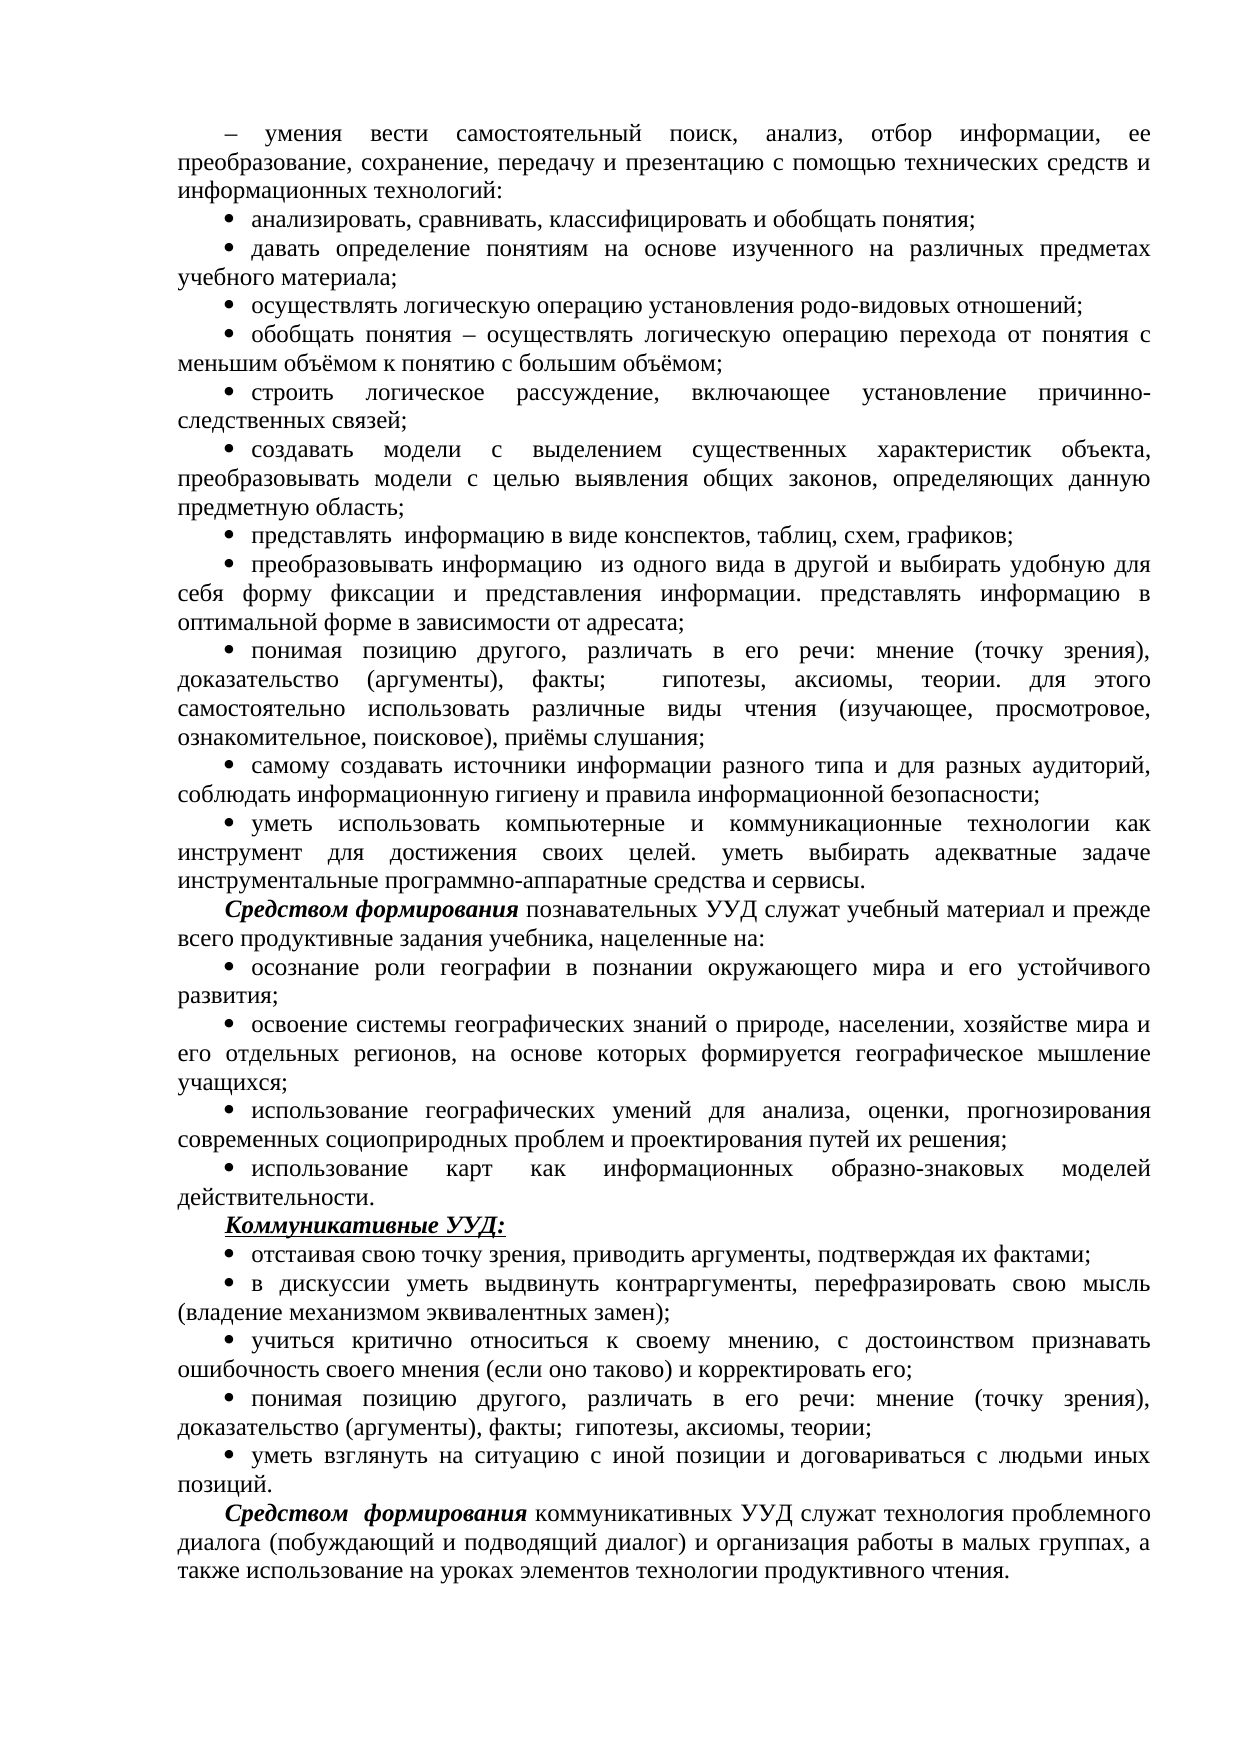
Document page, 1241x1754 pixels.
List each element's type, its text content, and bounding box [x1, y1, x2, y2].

list понимая позицию другого, различать в его речи: мнение (точку зрения), доказательство (аргументы), факты; гипотезы, аксиомы, теории. для этого самостоятельно использовать различные виды чтения (изучающее, просмотровое, ознакомительное, поисковое), приёмы слушания; [177, 636, 1152, 751]
text Коммуникативные УУД: [177, 1211, 1152, 1239]
list давать определение понятиям на основе изученного на различных предметах учебного материала; [177, 233, 1152, 291]
list использование карт как информационных образно-знаковых моделей действительности. [177, 1153, 1152, 1211]
list обобщать понятия – осуществлять логическую операцию перехода от понятия с меньшим объёмом к понятию с большим объёмом; [177, 319, 1152, 377]
list анализировать, сравнивать, классифицировать и обобщать понятия; [177, 204, 1152, 233]
list самому создавать источники информации разного типа и для разных аудиторий, соблюдать информационную гигиену и правила информационной безопасности; [177, 751, 1152, 808]
list создавать модели с выделением существенных характеристик объекта, преобразовывать модели с целью выявления общих законов, определяющих данную предметную область; [177, 434, 1152, 521]
list понимая позицию другого, различать в его речи: мнение (точку зрения), доказательство (аргументы), факты; гипотезы, аксиомы, теории; [177, 1383, 1152, 1441]
text Средством формирования познавательных УУД служат учебный материал и прежде всего продуктивные задания учебника, нацеленные на: [177, 894, 1152, 952]
list использование географических умений для анализа, оценки, прогнозирования современных социоприродных проблем и проектирования путей их решения; [177, 1096, 1152, 1153]
list отстаивая свою точку зрения, приводить аргументы, подтверждая их фактами; [177, 1239, 1152, 1268]
list уметь взглянуть на ситуацию с иной позиции и договариваться с людьми иных позиций. [177, 1441, 1152, 1498]
list освоение системы географических знаний о природе, населении, хозяйстве мира и его отдельных регионов, на основе которых формируется географическое мышление учащихся; [177, 1009, 1152, 1096]
list представлять информацию в виде конспектов, таблиц, схем, графиков; [177, 521, 1152, 549]
list строить логическое рассуждение, включающее установление причинно-следственных связей; [177, 377, 1152, 434]
list осознание роли географии в познании окружающего мира и его устойчивого развития; [177, 952, 1152, 1009]
list уметь использовать компьютерные и коммуникационные технологии как инструмент для достижения своих целей. уметь выбирать адекватные задаче инструментальные программно-аппаратные средства и сервисы. [177, 808, 1152, 894]
list учиться критично относиться к своему мнению, с достоинством признавать ошибочность своего мнения (если оно таково) и корректировать его; [177, 1326, 1152, 1383]
text – умения вести самостоятельный поиск, анализ, отбор информации, ее преобразование, сохранение, передачу и презентацию с помощью технических средств и информационных технологий: [177, 118, 1152, 204]
list преобразовывать информацию из одного вида в другой и выбирать удобную для себя форму фиксации и представления информации. представлять информацию в оптимальной форме в зависимости от адресата; [177, 549, 1152, 636]
text Средством формирования коммуникативных УУД служат технология проблемного диалога (побуждающий и подводящий диалог) и организация работы в малых группах, а также использование на уроках элементов технологии продуктивного чтения. [177, 1498, 1152, 1584]
list в дискуссии уметь выдвинуть контраргументы, перефразировать свою мысль (владение механизмом эквивалентных замен); [177, 1268, 1152, 1326]
list осуществлять логическую операцию установления родо-видовых отношений; [177, 291, 1152, 319]
